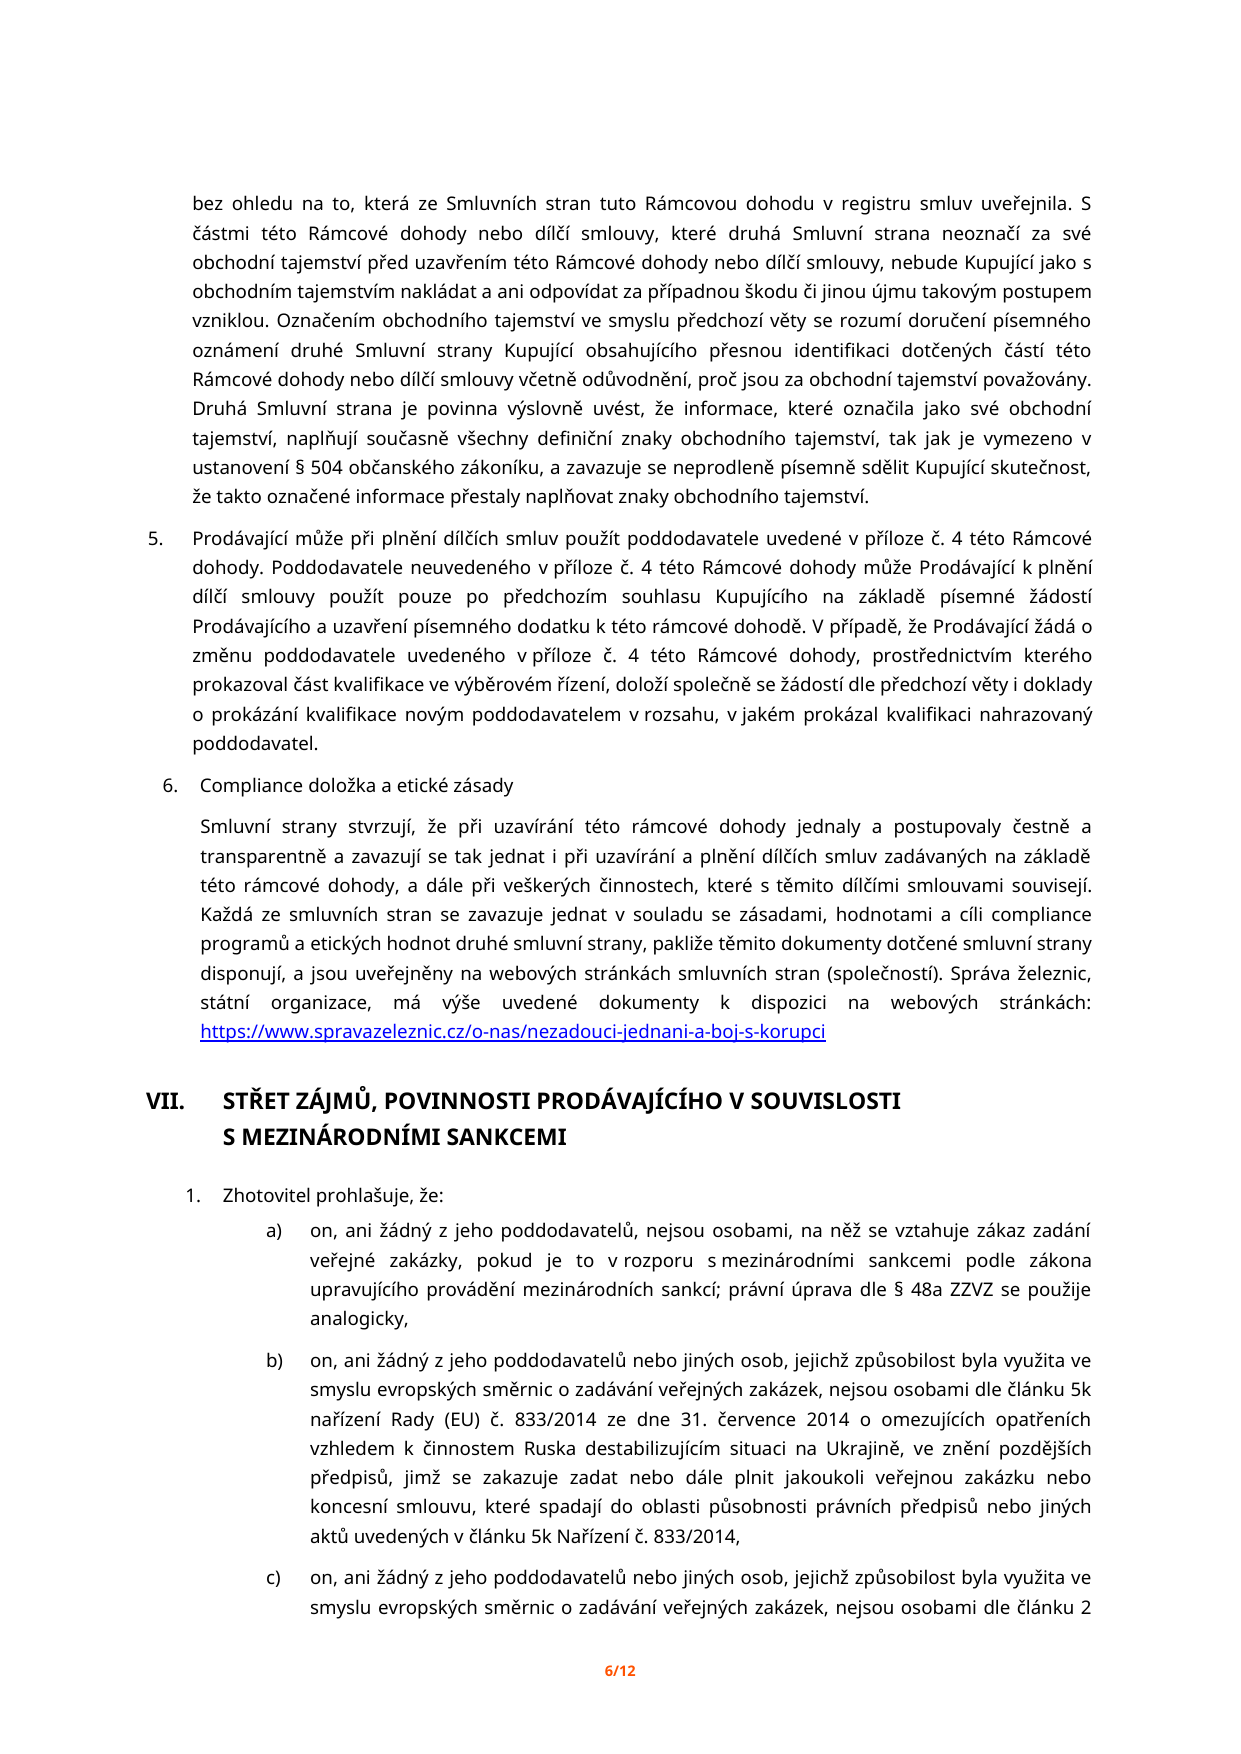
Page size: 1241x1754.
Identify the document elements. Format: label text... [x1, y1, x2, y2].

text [266, 1565, 1093, 1619]
text on, ani žádný z jeho poddodavatelů nebo jiných osob, jejichž způsobilost byla využita ve smyslu evropských směrnic o zadávání veřejných zakázek, nejsou osobami dle článku 5k nařízení Rady (EU) č. 833/2014 ze dne 31. července 2014 o omezujících opatřeních vzhledem k činnostem Ruska destabilizujícím situaci na Ukrajině, ve znění pozdějších předpisů, jimž se zakazuje zadat nebo dále plnit jakoukoli veřejnou zakázku nebo koncesní smlouvu, které spadají do oblasti působnosti právních předpisů nebo jiných aktů uvedených v článku 5k Nařízení č. 833/2014, [266, 1347, 1093, 1548]
list Zhotovitel prohlašuje, že: [185, 1182, 1093, 1208]
list Smluvní strany stvrzují, že při uzavírání této rámcové dohody jednaly a postupovaly čestně a transparentně a zavazují se tak jednat i při uzavírání a plnění dílčích smluv zadávaných na základě této rámcové dohody, a dále při veškerých činnostech, které s těmito dílčími smlouvami souvisejí. Každá ze smluvních stran se zavazuje jednat v souladu se zásadami, hodnotami a cíli compliance programů a etických hodnot druhé smluvní strany, pakliže těmito dokumenty dotčené smluvní strany disponují, a jsou uveřejněny na webových stránkách smluvních stran (společností). Správa železnic, státní organizace, má výše uvedené dokumenty k dispozici na webových stránkách: https://www.spravazeleznic.cz/o-nas/nezadouci-jednani-a-boj-s-korupci [200, 814, 1093, 1044]
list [148, 191, 1093, 509]
list STŘET ZÁJMŮ, POVINNOSTI PRODÁVAJÍCÍHO V SOUVISLOSTI S MEZINÁRODNÍMI SANKCEMI [185, 1085, 1093, 1152]
list Compliance doložka a etické zásady [162, 772, 1093, 797]
list Prodávající může při plnění dílčích smluv použít poddodavatele uvedené v příloze č. 4 této Rámcové dohody. Poddodavatele neuvedeného v příloze č. 4 této Rámcové dohody může Prodávající k plnění dílčí smlouvy použít pouze po předchozím souhlasu Kupujícího na základě písemné žádostí Prodávajícího a uzavření písemného dodatku k této rámcové dohodě. V případě, že Prodávající žádá o změnu poddodavatele uvedeného v příloze č. 4 této Rámcové dohody, prostřednictvím kterého prokazoval část kvalifikace ve výběrovém řízení, doloží společně se žádostí dle předchozí věty i doklady o prokázání kvalifikace novým poddodavatelem v rozsahu, v jakém prokázal kvalifikaci nahrazovaný poddodavatel. [148, 525, 1093, 756]
text on, ani žádný z jeho poddodavatelů, nejsou osobami, na něž se vztahuje zákaz zadání veřejné zakázky, pokud je to v rozporu s mezinárodními sankcemi podle zákona upravujícího provádění mezinárodních sankcí; právní úprava dle § 48a ZZVZ se použije analogicky, [266, 1218, 1093, 1331]
